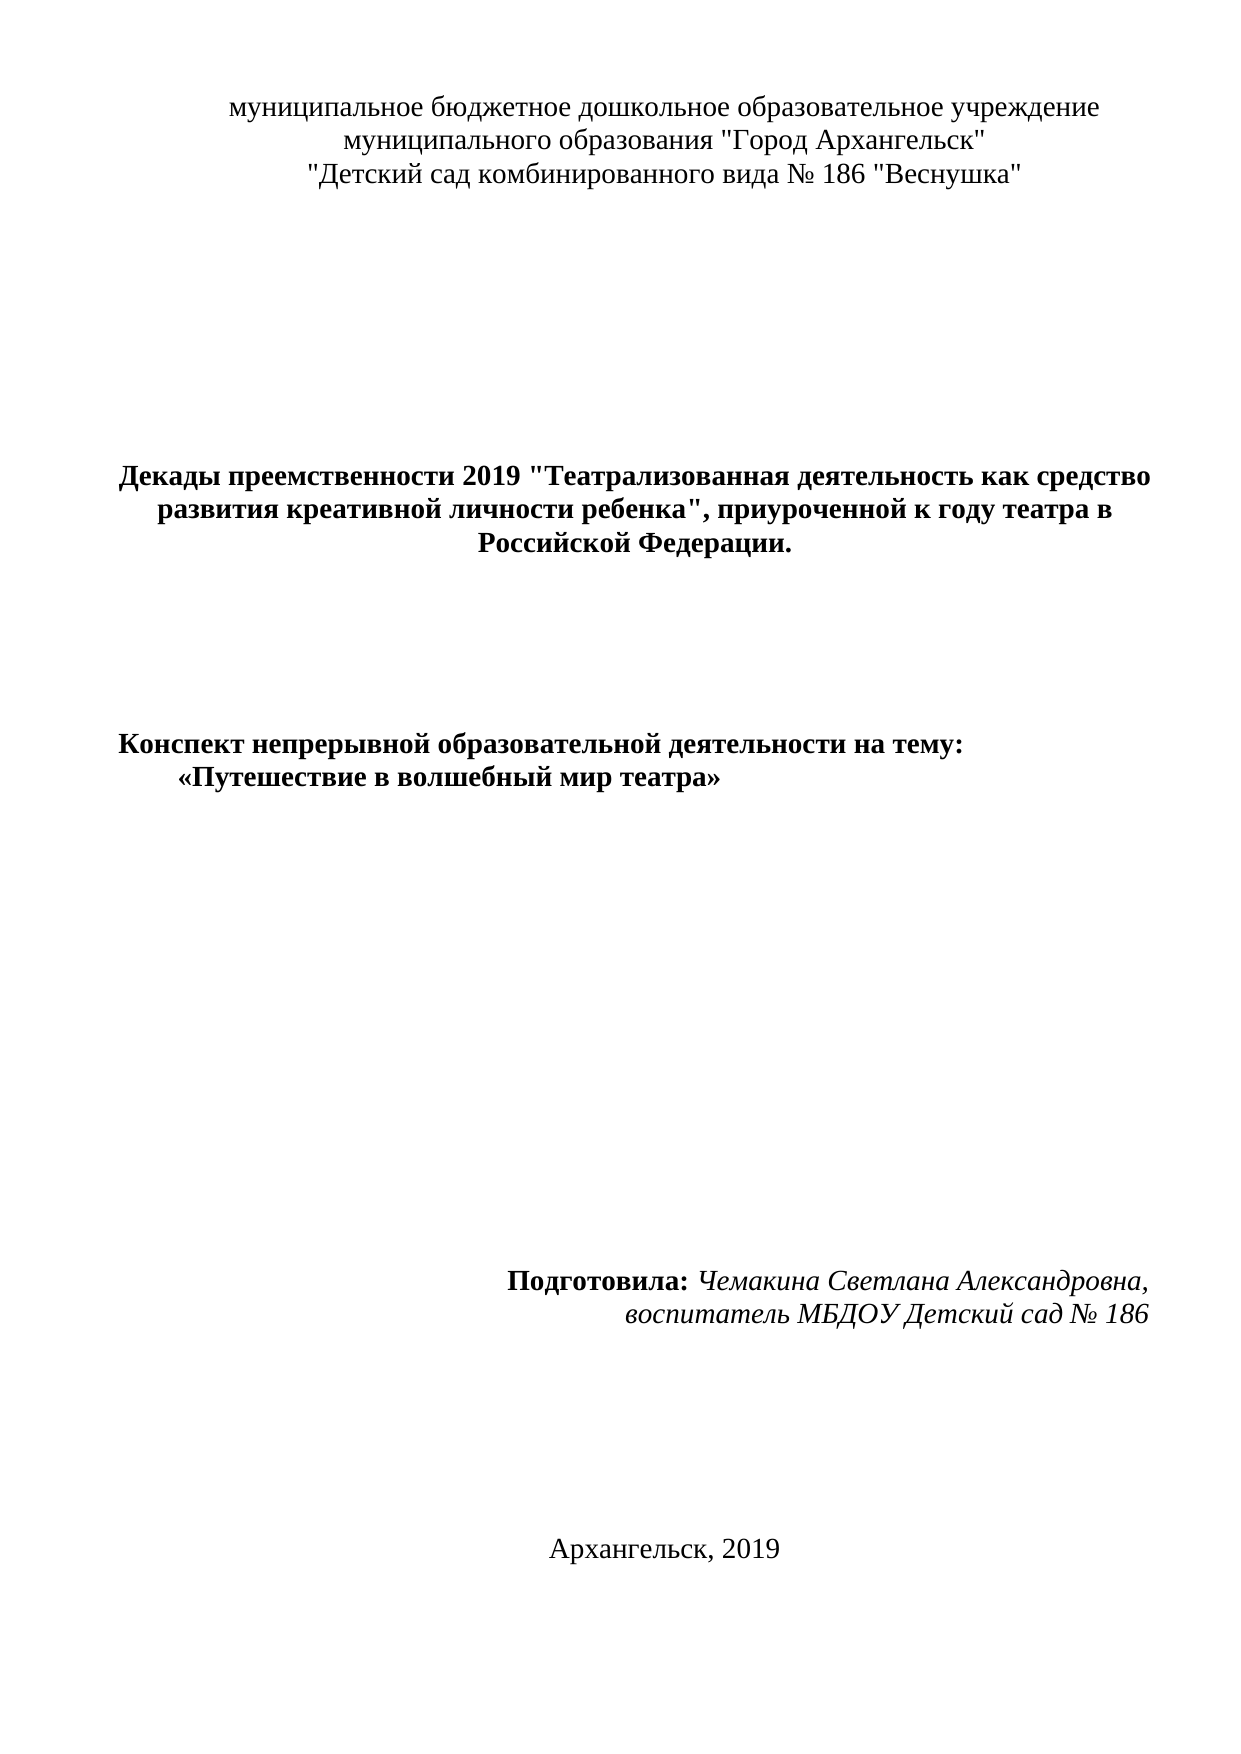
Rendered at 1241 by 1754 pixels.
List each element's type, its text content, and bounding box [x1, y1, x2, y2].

text Архангельск, 2019 [118, 1531, 1152, 1564]
text Декады преемственности 2019 "Театрализованная деятельность как средство развития креативной личности ребенка", приуроченной к году театра в Российской Федерации. [118, 458, 1152, 558]
text Подготовила: Чемакина Светлана Александровна, [118, 1263, 1152, 1296]
text муниципального образования "Город Архангельск" [118, 122, 1152, 156]
text муниципальное бюджетное дошкольное образовательное учреждение [118, 89, 1152, 122]
text воспитатель МБДОУ Детский сад № 186 [118, 1296, 1152, 1330]
text Конспект непрерывной образовательной деятельности на тему: [118, 726, 1152, 759]
text «Путешествие в волшебный мир театра» [118, 759, 1152, 793]
text "Детский сад комбинированного вида № 186 "Веснушка" [118, 156, 1152, 189]
